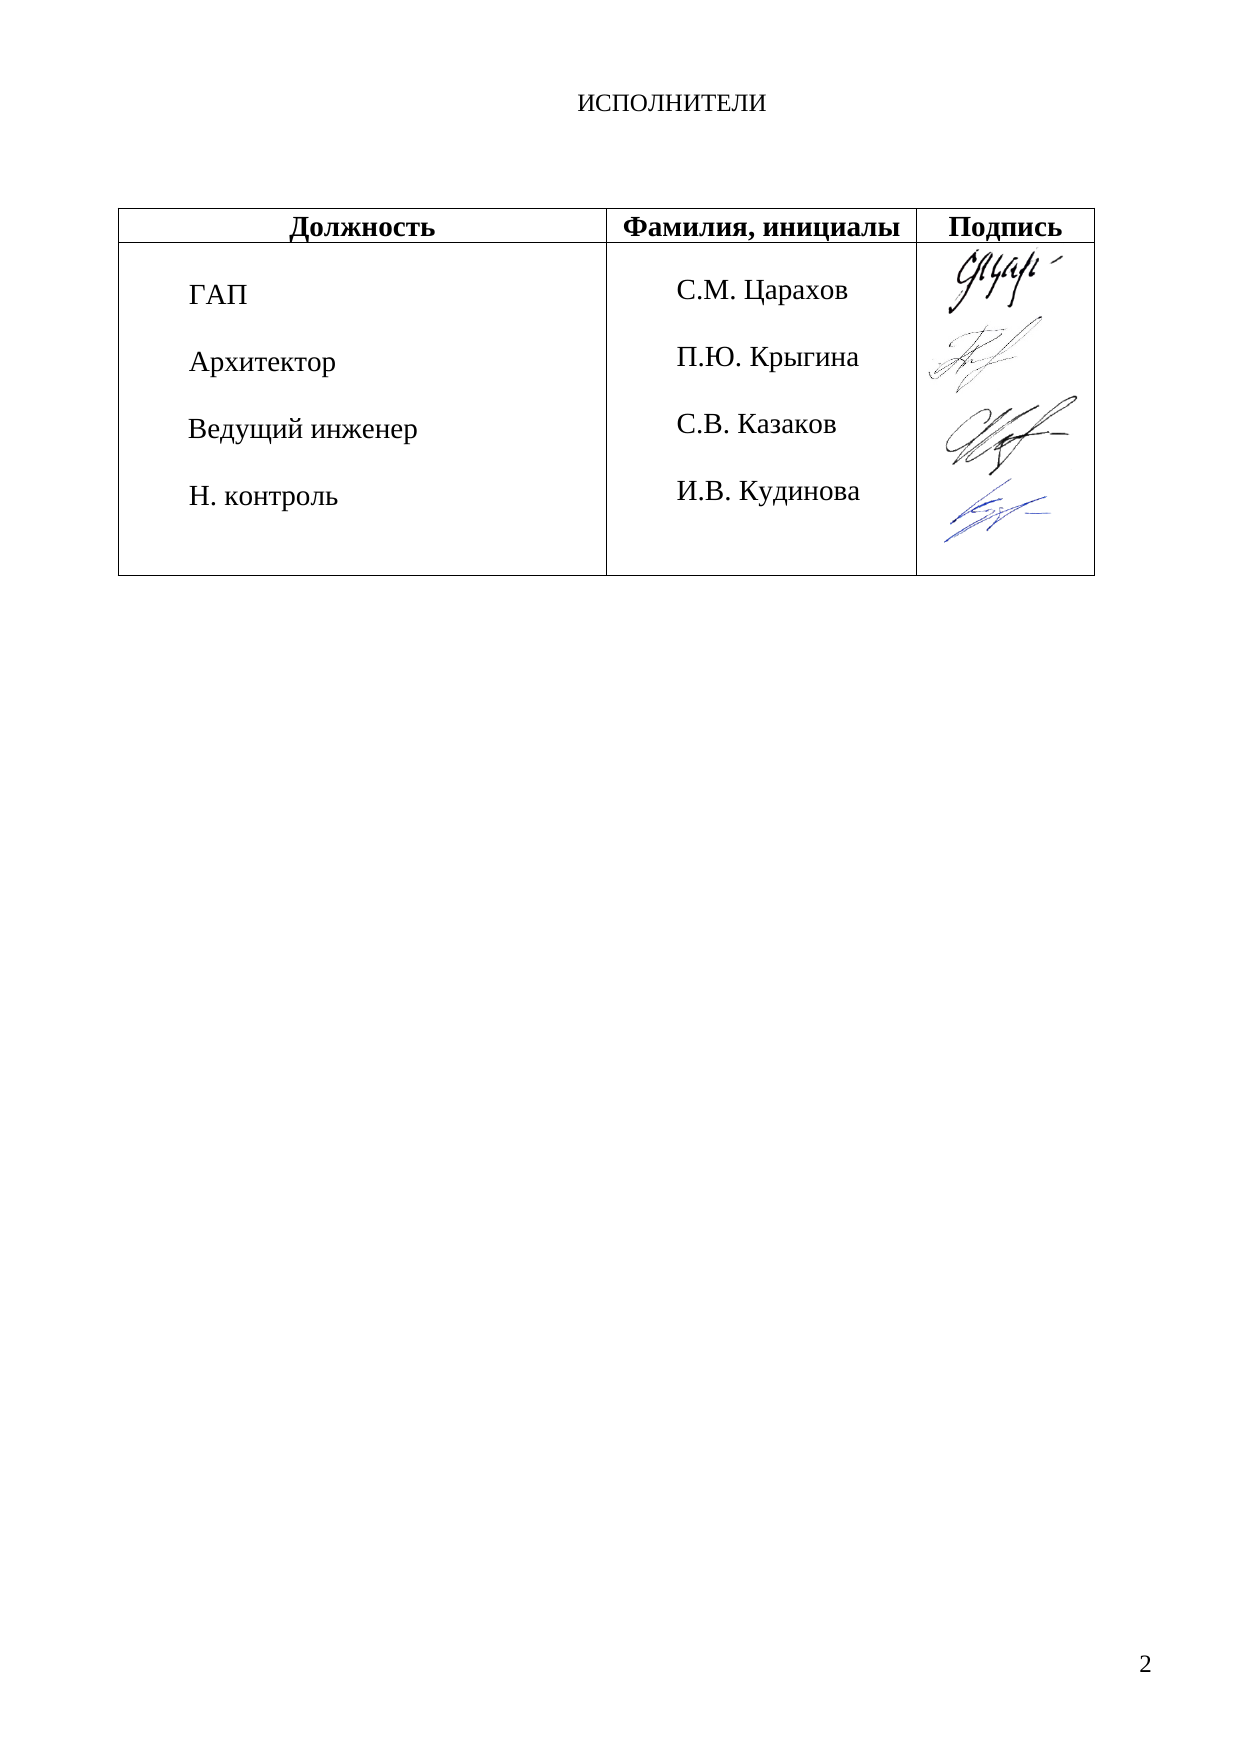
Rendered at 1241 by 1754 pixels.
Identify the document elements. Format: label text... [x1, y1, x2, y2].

list ИСПОЛНИТЕЛИ [118, 88, 1152, 117]
table_header Фамилия, инициалы [607, 209, 916, 242]
table_header Подпись [917, 209, 1094, 242]
table_cell ГАП Архитектор Ведущий инженер Н. контроль [119, 243, 606, 575]
table_cell [917, 243, 1094, 575]
table_cell С.М. Царахов П.Ю. Крыгина С.В. Казаков И.В. Кудинова [607, 243, 916, 575]
picture [927, 243, 1078, 544]
table_header Должность [119, 209, 606, 242]
